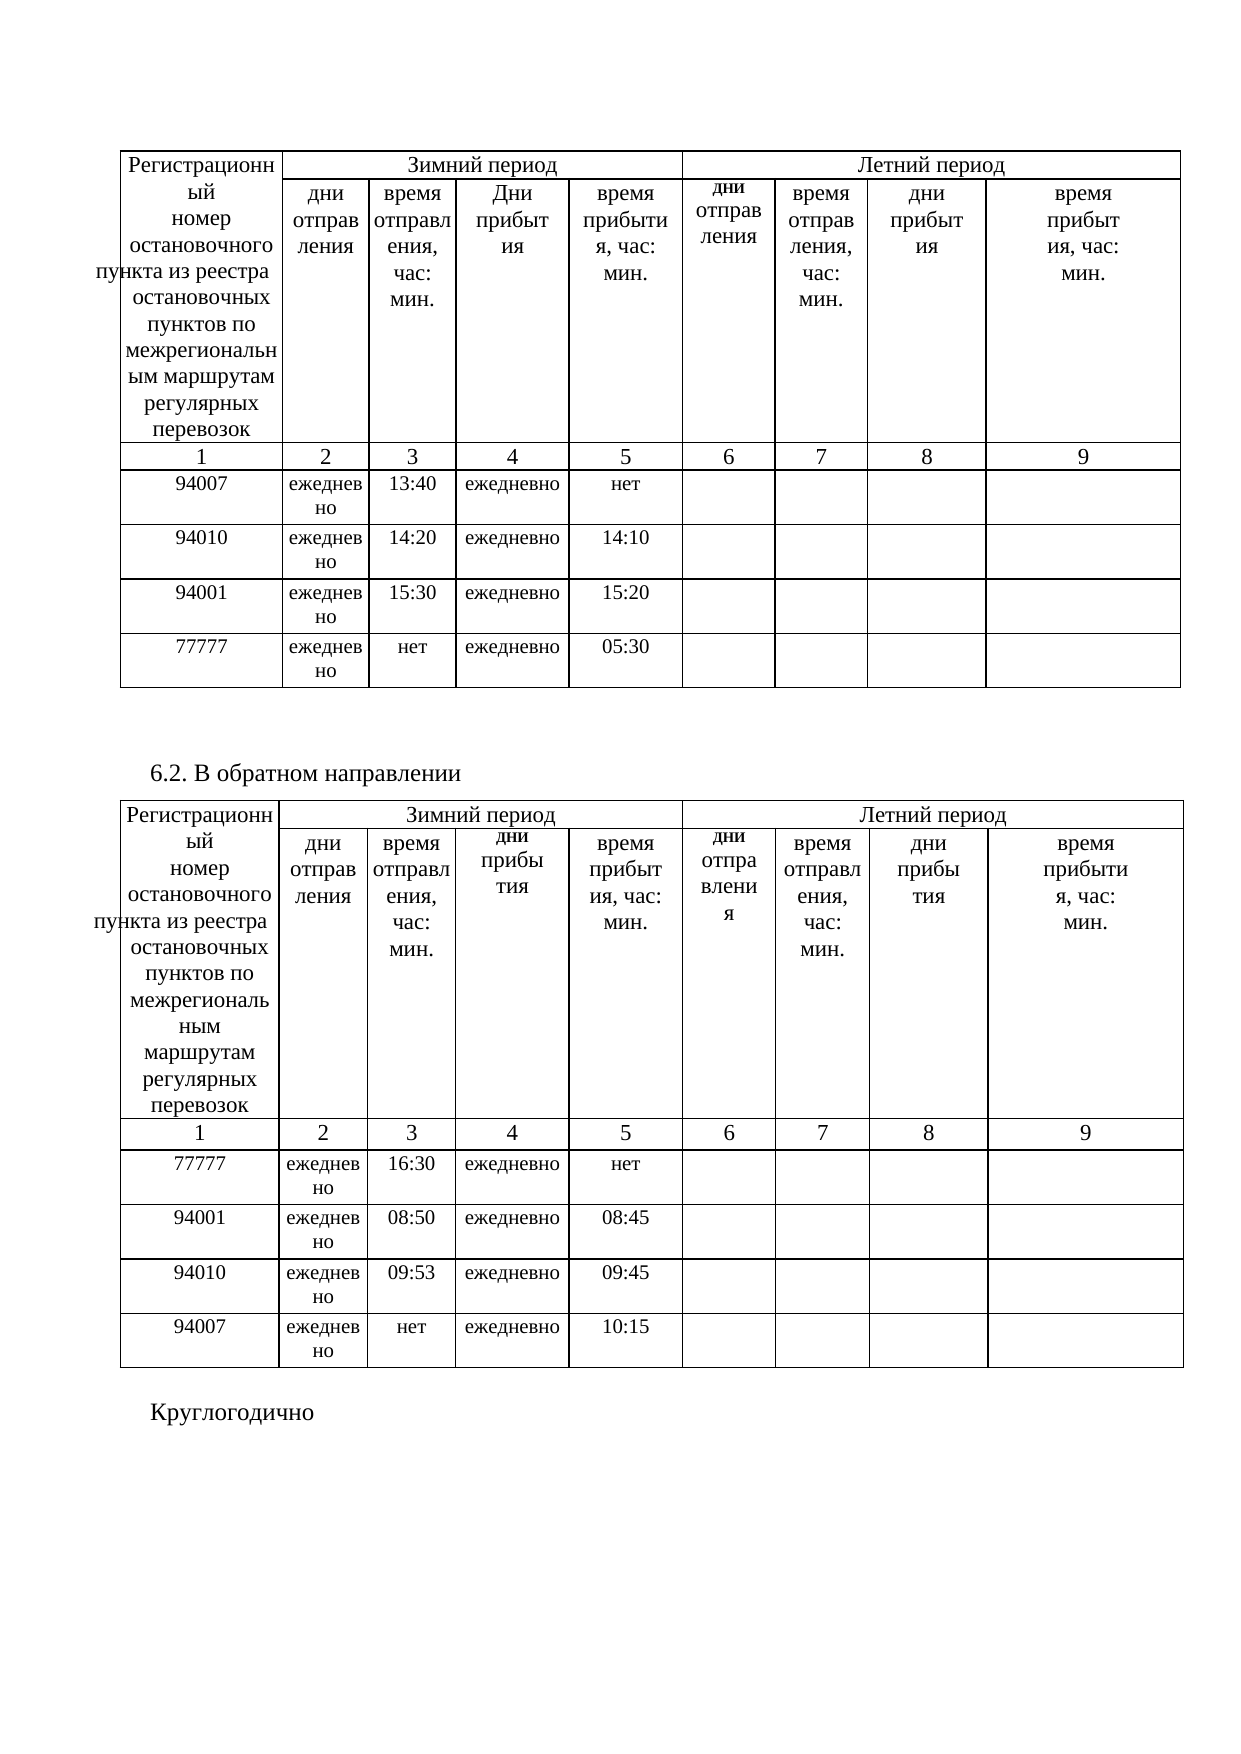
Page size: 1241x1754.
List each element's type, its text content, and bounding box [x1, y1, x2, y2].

table_cell [683, 525, 774, 578]
table_cell 5 [570, 1119, 682, 1149]
table_cell 6 [683, 443, 774, 469]
table_cell ДНИ отправ ления [683, 180, 774, 441]
table_cell [683, 1260, 775, 1312]
table_cell [870, 1205, 987, 1258]
table_header Зимний период [283, 152, 682, 178]
table_cell время прибыти я, час: мин. [989, 829, 1183, 1117]
table_cell 9 [987, 443, 1180, 469]
table_cell 7 [776, 443, 867, 469]
table_cell время прибыти я, час: мин. [570, 180, 682, 441]
table_cell [776, 1314, 869, 1367]
table_cell 77777 [121, 634, 282, 687]
table_cell 15:20 [570, 580, 682, 632]
table_cell 1 [121, 1119, 278, 1149]
table_cell [989, 1314, 1183, 1367]
table_cell [868, 580, 985, 632]
table_cell 05:30 [570, 634, 682, 687]
table_cell 16:30 [368, 1151, 455, 1204]
table_cell дни прибы тия [870, 829, 987, 1117]
table_cell 09:45 [570, 1260, 682, 1312]
table_cell 9 [989, 1119, 1183, 1149]
table_cell 77777 [121, 1151, 278, 1204]
table_cell ежедневно [457, 525, 568, 578]
table_cell ежедневно [456, 1260, 568, 1312]
table_cell ежедневно [457, 634, 568, 687]
table_cell [868, 525, 985, 578]
table_cell 94007 [121, 1314, 278, 1367]
table_cell ежедневно [283, 525, 368, 578]
table_cell [870, 1314, 987, 1367]
table_cell 6 [683, 1119, 775, 1149]
table_cell дни отправ ления [280, 829, 367, 1117]
table_cell 5 [570, 443, 682, 469]
table_cell ежедневно [280, 1314, 367, 1367]
table_cell 8 [870, 1119, 987, 1149]
table_cell [776, 634, 867, 687]
table_cell ежедневно [280, 1205, 367, 1258]
table_cell 4 [456, 1119, 568, 1149]
table_cell 10:15 [570, 1314, 682, 1367]
table_cell [776, 1260, 869, 1312]
table_cell ежедневно [283, 580, 368, 632]
table_cell [683, 634, 774, 687]
table_cell [683, 1205, 775, 1258]
table_cell 15:30 [370, 580, 455, 632]
table_cell [683, 1151, 775, 1204]
table_cell 7 [776, 1119, 869, 1149]
table_cell ежедневно [457, 471, 568, 524]
table_cell [683, 471, 774, 524]
table_cell [989, 1260, 1183, 1312]
table_cell 3 [370, 443, 455, 469]
table_cell [776, 525, 867, 578]
table_cell 94001 [121, 1205, 278, 1258]
table_cell 94010 [121, 1260, 278, 1312]
table_cell 08:50 [368, 1205, 455, 1258]
table_cell 94001 [121, 580, 282, 632]
table_cell нет [370, 634, 455, 687]
table_cell 14:20 [370, 525, 455, 578]
table_cell ежедневно [283, 634, 368, 687]
table_cell 8 [868, 443, 985, 469]
table_cell [987, 471, 1180, 524]
table_cell нет [570, 1151, 682, 1204]
table_cell [776, 1151, 869, 1204]
table_cell 94007 [121, 471, 282, 524]
table_cell [989, 1151, 1183, 1204]
table_cell [987, 580, 1180, 632]
table_cell [868, 471, 985, 524]
table_cell 4 [457, 443, 568, 469]
table_cell время отправл ения, час: мин. [368, 829, 455, 1117]
table_cell нет [570, 471, 682, 524]
table_cell 13:40 [370, 471, 455, 524]
table_cell 2 [280, 1119, 367, 1149]
table_cell 1 [121, 443, 282, 469]
table_cell [776, 471, 867, 524]
table_cell время отправл ения, час: мин. [776, 829, 869, 1117]
table_cell дни прибыт ия [868, 180, 985, 441]
table_cell [868, 634, 985, 687]
table_cell 94010 [121, 525, 282, 578]
table_header Зимний период [280, 801, 682, 828]
table_cell 08:45 [570, 1205, 682, 1258]
table_cell ДНИ прибы тия [456, 829, 568, 1117]
table_cell [870, 1260, 987, 1312]
table_cell нет [368, 1314, 455, 1367]
table_cell дни отправ ления [283, 180, 368, 441]
table_cell [683, 1314, 775, 1367]
table_cell время отправл ения, час: мин. [370, 180, 455, 441]
table_header Летний период [683, 801, 1183, 828]
table_cell ДНИ отпра влени я [683, 829, 775, 1117]
table_cell время прибыт ия, час: мин. [570, 829, 682, 1117]
table_cell [776, 580, 867, 632]
table_cell [776, 1205, 869, 1258]
table_header Регистрационный номер остановочного пункта из реестра остановочных пунктов по межрегиональным маршрутам регулярных перевозок [121, 152, 282, 441]
table_header Регистрационный номер остановочного пункта из реестра остановочных пунктов по межрегиональным маршрутам регулярных перевозок [121, 801, 278, 1117]
table_cell [989, 1205, 1183, 1258]
table_header Летний период [683, 152, 1180, 178]
text Круглогодично [150, 1397, 1090, 1426]
table_cell 3 [368, 1119, 455, 1149]
text 6.2. В обратном направлении [150, 758, 1090, 787]
table_cell Дни прибыт ия [457, 180, 568, 441]
table_cell ежедневно [280, 1260, 367, 1312]
table_cell время прибыт ия, час: мин. [987, 180, 1180, 441]
table_cell ежедневно [456, 1151, 568, 1204]
table_cell ежедневно [456, 1314, 568, 1367]
table_cell 14:10 [570, 525, 682, 578]
table_cell [987, 634, 1180, 687]
table_cell ежедневно [280, 1151, 367, 1204]
table_cell 09:53 [368, 1260, 455, 1312]
table_cell время отправ ления, час: мин. [776, 180, 867, 441]
table_cell 2 [283, 443, 368, 469]
table_cell ежедневно [456, 1205, 568, 1258]
table_cell [870, 1151, 987, 1204]
table_cell [683, 580, 774, 632]
table_cell ежедневно [283, 471, 368, 524]
table_cell ежедневно [457, 580, 568, 632]
table_cell [987, 525, 1180, 578]
